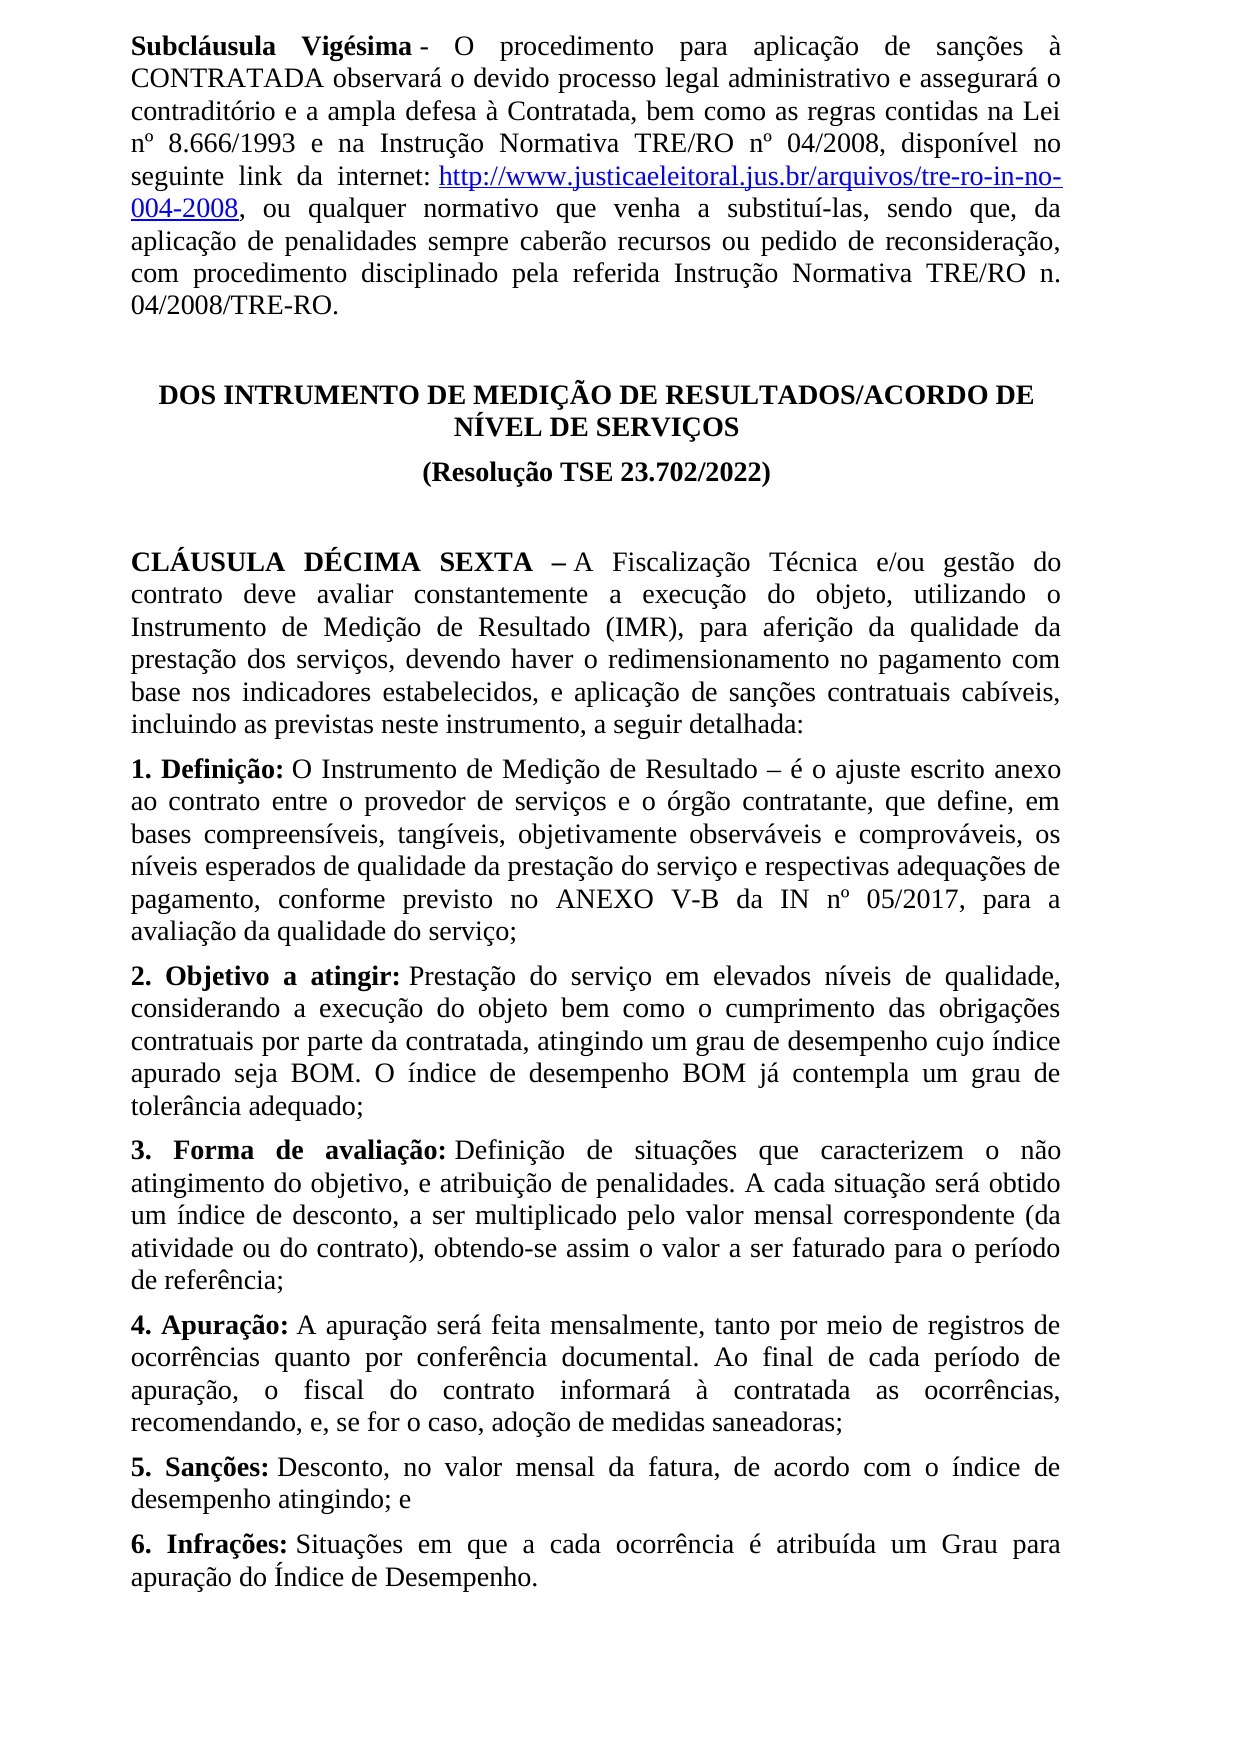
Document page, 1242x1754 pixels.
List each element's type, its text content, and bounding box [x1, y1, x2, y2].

text 2. Objetivo a atingir: Prestação do serviço em elevados níveis de qualidade, considerando a execução do objeto bem como o cumprimento das obrigações contratuais por parte da contratada, atingindo um grau de desempenho cujo índice apurado seja BOM. O índice de desempenho BOM já contempla um grau de tolerância adequado; [131, 959, 1062, 1121]
text 3. Forma de avaliação: Definição de situações que caracterizem o não atingimento do objetivo, e atribuição de penalidades. A cada situação será obtido um índice de desconto, a ser multiplicado pelo valor mensal correspondente (da atividade ou do contrato), obtendo-se assim o valor a ser faturado para o período de referência; [131, 1133, 1062, 1295]
text 5. Sanções: Desconto, no valor mensal da fatura, de acordo com o índice de desempenho atingindo; e [131, 1450, 1062, 1515]
text 6. Infrações: Situações em que a cada ocorrência é atribuída um Grau para apuração do Índice de Desempenho. [131, 1527, 1062, 1592]
text Subcláusula Vigésima - O procedimento para aplicação de sanções à CONTRATADA observará o devido processo legal administrativo e assegurará o contraditório e a ampla defesa à Contratada, bem como as regras contidas na Lei nº 8.666/1993 e na Instrução Normativa TRE/RO nº 04/2008, disponível no seguinte link da internet: http://www.justicaeleitoral.jus.br/arquivos/tre-ro-in-no-004-2008, ou qualquer normativo que venha a substituí-las, sendo que, da aplicação de penalidades sempre caberão recursos ou pedido de reconsideração, com procedimento disciplinado pela referida Instrução Normativa TRE/RO n. 04/2008/TRE-RO. [131, 29, 1062, 321]
text 4. Apuração: A apuração será feita mensalmente, tanto por meio de registros de ocorrências quanto por conferência documental. Ao final de cada período de apuração, o fiscal do contrato informará à contratada as ocorrências, recomendando, e, se for o caso, adoção de medidas saneadoras; [131, 1308, 1062, 1437]
text (Resolução TSE 23.702/2022) [131, 455, 1062, 488]
text DOS INTRUMENTO DE MEDIÇÃO DE RESULTADOS/ACORDO DE NÍVEL DE SERVIÇOS [131, 378, 1062, 443]
text 1. Definição: O Instrumento de Medição de Resultado – é o ajuste escrito anexo ao contrato entre o provedor de serviços e o órgão contratante, que define, em bases compreensíveis, tangíveis, objetivamente observáveis e comprováveis, os níveis esperados de qualidade da prestação do serviço e respectivas adequações de pagamento, conforme previsto no ANEXO V-B da IN nº 05/2017, para a avaliação da qualidade do serviço; [131, 752, 1062, 946]
text CLÁUSULA DÉCIMA SEXTA – A Fiscalização Técnica e/ou gestão do contrato deve avaliar constantemente a execução do objeto, utilizando o Instrumento de Medição de Resultado (IMR), para aferição da qualidade da prestação dos serviços, devendo haver o redimensionamento no pagamento com base nos indicadores estabelecidos, e aplicação de sanções contratuais cabíveis, incluindo as previstas neste instrumento, a seguir detalhada: [131, 545, 1062, 739]
